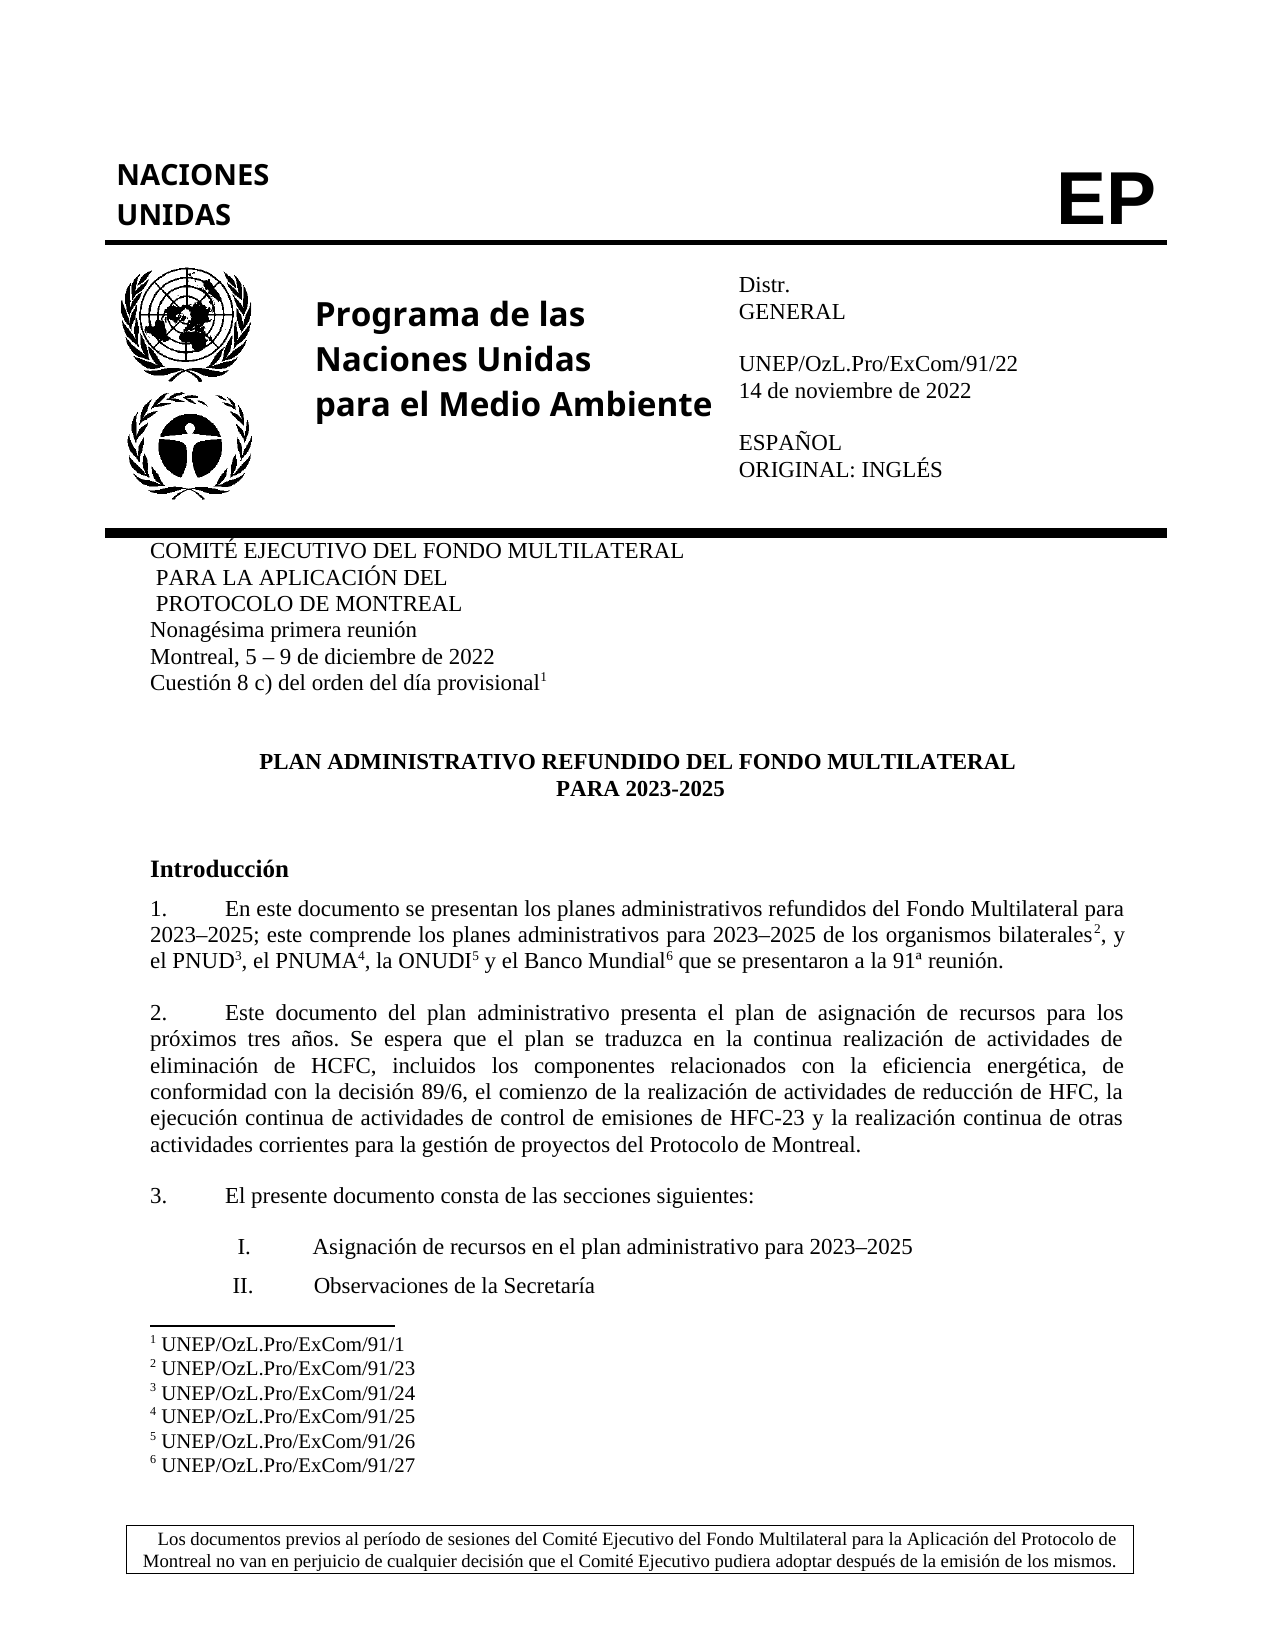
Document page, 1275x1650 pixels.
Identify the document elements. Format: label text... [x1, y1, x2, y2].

subtitle Este documento del plan administrativo presenta el plan de asignación de recursos para los próximos tres años. Se espera que el plan se traduzca en la continua realización de actividades de eliminación de HCFC, incluidos los componentes relacionados con la eficiencia energética, de conformidad con la decisión 89/6, el comienzo de la realización de actividades de reducción de HFC, la ejecución continua de actividades de control de emisiones de HFC-23 y la realización continua de otras actividades corrientes para la gestión de proyectos del Protocolo de Montreal. [150, 999, 1125, 1157]
table_header NACIONES UNIDAS [105, 154, 727, 240]
list Asignación de recursos en el plan administrativo para 2023–2025 [237, 1233, 1125, 1260]
text Montreal, 5 – 9 de diciembre de 2022 [150, 643, 1125, 669]
subtitle Introducción [150, 854, 1125, 882]
list Observaciones de la Secretaría [232, 1272, 1125, 1299]
table_header EP [728, 154, 1167, 240]
text Cuestión 8 c) del orden del día provisional [150, 669, 1125, 696]
picture [123, 387, 255, 504]
subtitle En este documento se presentan los planes administrativos refundidos del Fondo Multilateral para 2023–2025; este comprende los planes administrativos para 2023–2025 de los organismos bilaterales, y el PNUD, el PNUMA, la ONUDI y el Banco Mundial que se presentaron a la 91ª reunión. [150, 895, 1125, 974]
title PLAN ADMINISTRATIVO REFUNDIDO DEL FONDO MULTILATERAL [150, 748, 1125, 774]
table_cell [105, 245, 303, 528]
table_cell Distr. GENERAL UNEP/OzL.Pro/ExCom/91/22 14 de noviembre de 2022 ESPAÑOL ORIGINAL: INGLÉS [728, 245, 1167, 528]
text COMITÉ EJECUTIVO DEL FONDO MULTILATERAL PARA LA APLICACIÓN DEL PROTOCOLO DE MONTREAL Nonagésima primera reunión [150, 538, 1125, 643]
table_cell Programa de las Naciones Unidas para el Medio Ambiente [303, 245, 727, 528]
title PARA 2023-2025 [150, 774, 1125, 801]
subtitle El presente documento consta de las secciones siguientes: [150, 1182, 1125, 1208]
